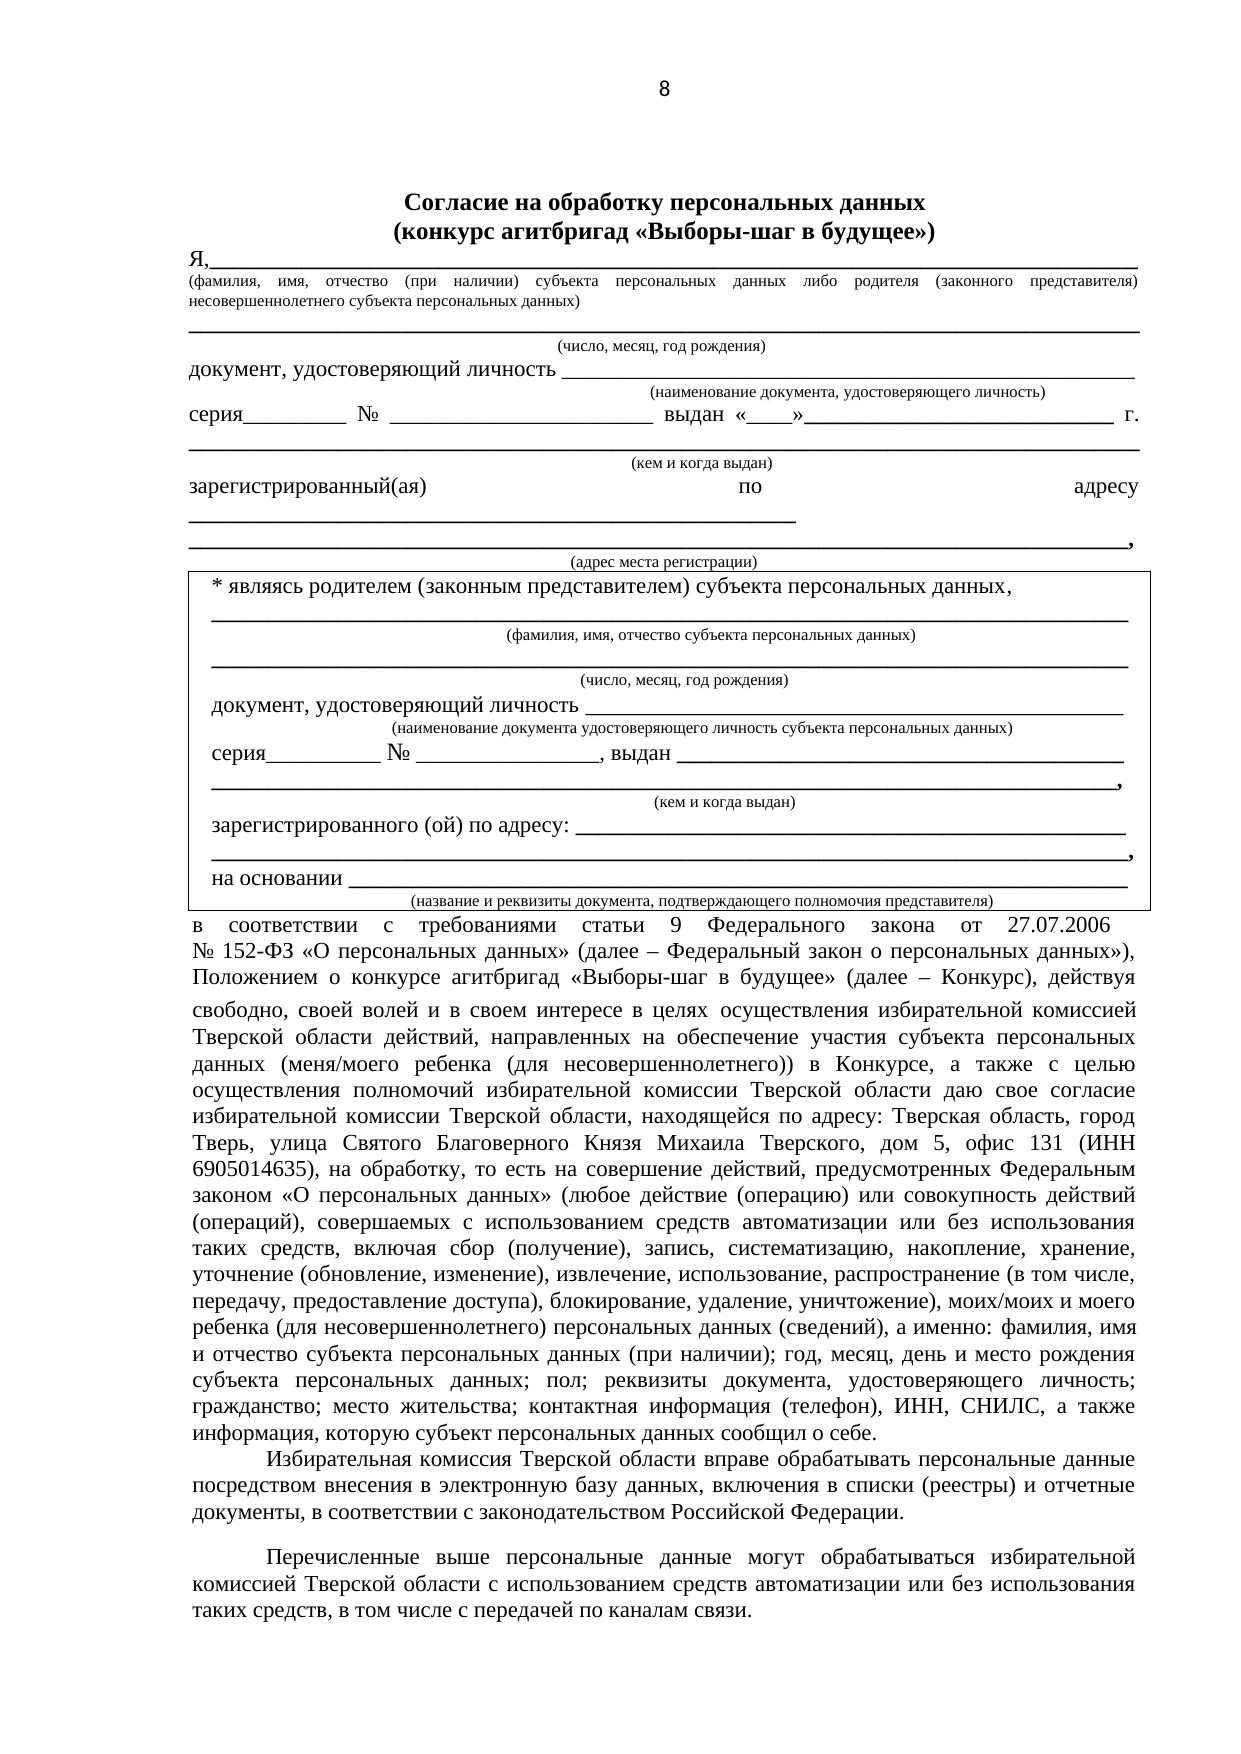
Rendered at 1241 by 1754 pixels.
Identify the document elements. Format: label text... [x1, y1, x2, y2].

table_header Я,_________________________________________________________________________________ (фамилия, имя, отчество (при наличии) субъекта персональных данных либо родителя (законного представителя) несовершеннолетнего субъекта персональных данных) ___________________________________________________________________________________ (число, месяц, год рождения) документ, удостоверяющий личность __________________________________________________ (наименование документа, удостоверяющего личность) серия_________ № _______________________ выдан «____»___________________________ г. ___________________________________________________________________________________ (кем и когда выдан) зарегистрированный(ая) по адресу _____________________________________________________ __________________________________________________________________________________, (адрес места регистрации) [177, 245, 1151, 911]
text в соответствии с требованиями статьи 9 Федерального закона от 27.07.2006 № 152-ФЗ «О персональных данных» (далее – Федеральный закон о персональных данных»), Положением о конкурсе агитбригад «Выборы-шаг в будущее» (далее – Конкурс), действуя свободно, своей волей и в своем интересе в целях осуществления избирательной комиссией Тверской области действий, направленных на обеспечение участия субъекта персональных данных (меня/моего ребенка (для несовершеннолетнего)) в Конкурсе, а также с целью осуществления полномочий избирательной комиссии Тверской области даю свое согласие избирательной комиссии Тверской области, находящейся по адресу: Тверская область, город Тверь, улица Святого Благоверного Князя Михаила Тверского, дом 5, офис 131 (ИНН 6905014635), на обработку, то есть на совершение действий, предусмотренных Федеральным законом «О персональных данных» (любое действие (операцию) или совокупность действий (операций), совершаемых с использованием средств автоматизации или без использования таких средств, включая сбор (получение), запись, систематизацию, накопление, хранение, уточнение (обновление, изменение), извлечение, использование, распространение (в том числе, передачу, предоставление доступа), блокирование, удаление, уничтожение), моих/моих и моего ребенка (для несовершеннолетнего) персональных данных (сведений), а именно: фамилия, имя и отчество субъекта персональных данных (при наличии); год, месяц, день и место рождения субъекта персональных данных; пол; реквизиты документа, удостоверяющего личность; гражданство; место жительства; контактная информация (телефон), ИНН, СНИЛС, а также информация, которую субъект персональных данных сообщил о себе. [192, 911, 1137, 1445]
text Согласие на обработку персональных данных [177, 187, 1152, 216]
text (конкурс агитбригад «Выборы-шаг в будущее») [177, 216, 1152, 245]
text Избирательная комиссия Тверской области вправе обрабатывать персональные данные посредством внесения в электронную базу данных, включения в списки (реестры) и отчетные документы, в соответствии с законодательством Российской Федерации. [192, 1445, 1137, 1524]
text Перечисленные выше персональные данные могут обрабатываться избирательной комиссией Тверской области с использованием средств автоматизации или без использования таких средств, в том числе с передачей по каналам связи. [192, 1543, 1137, 1622]
